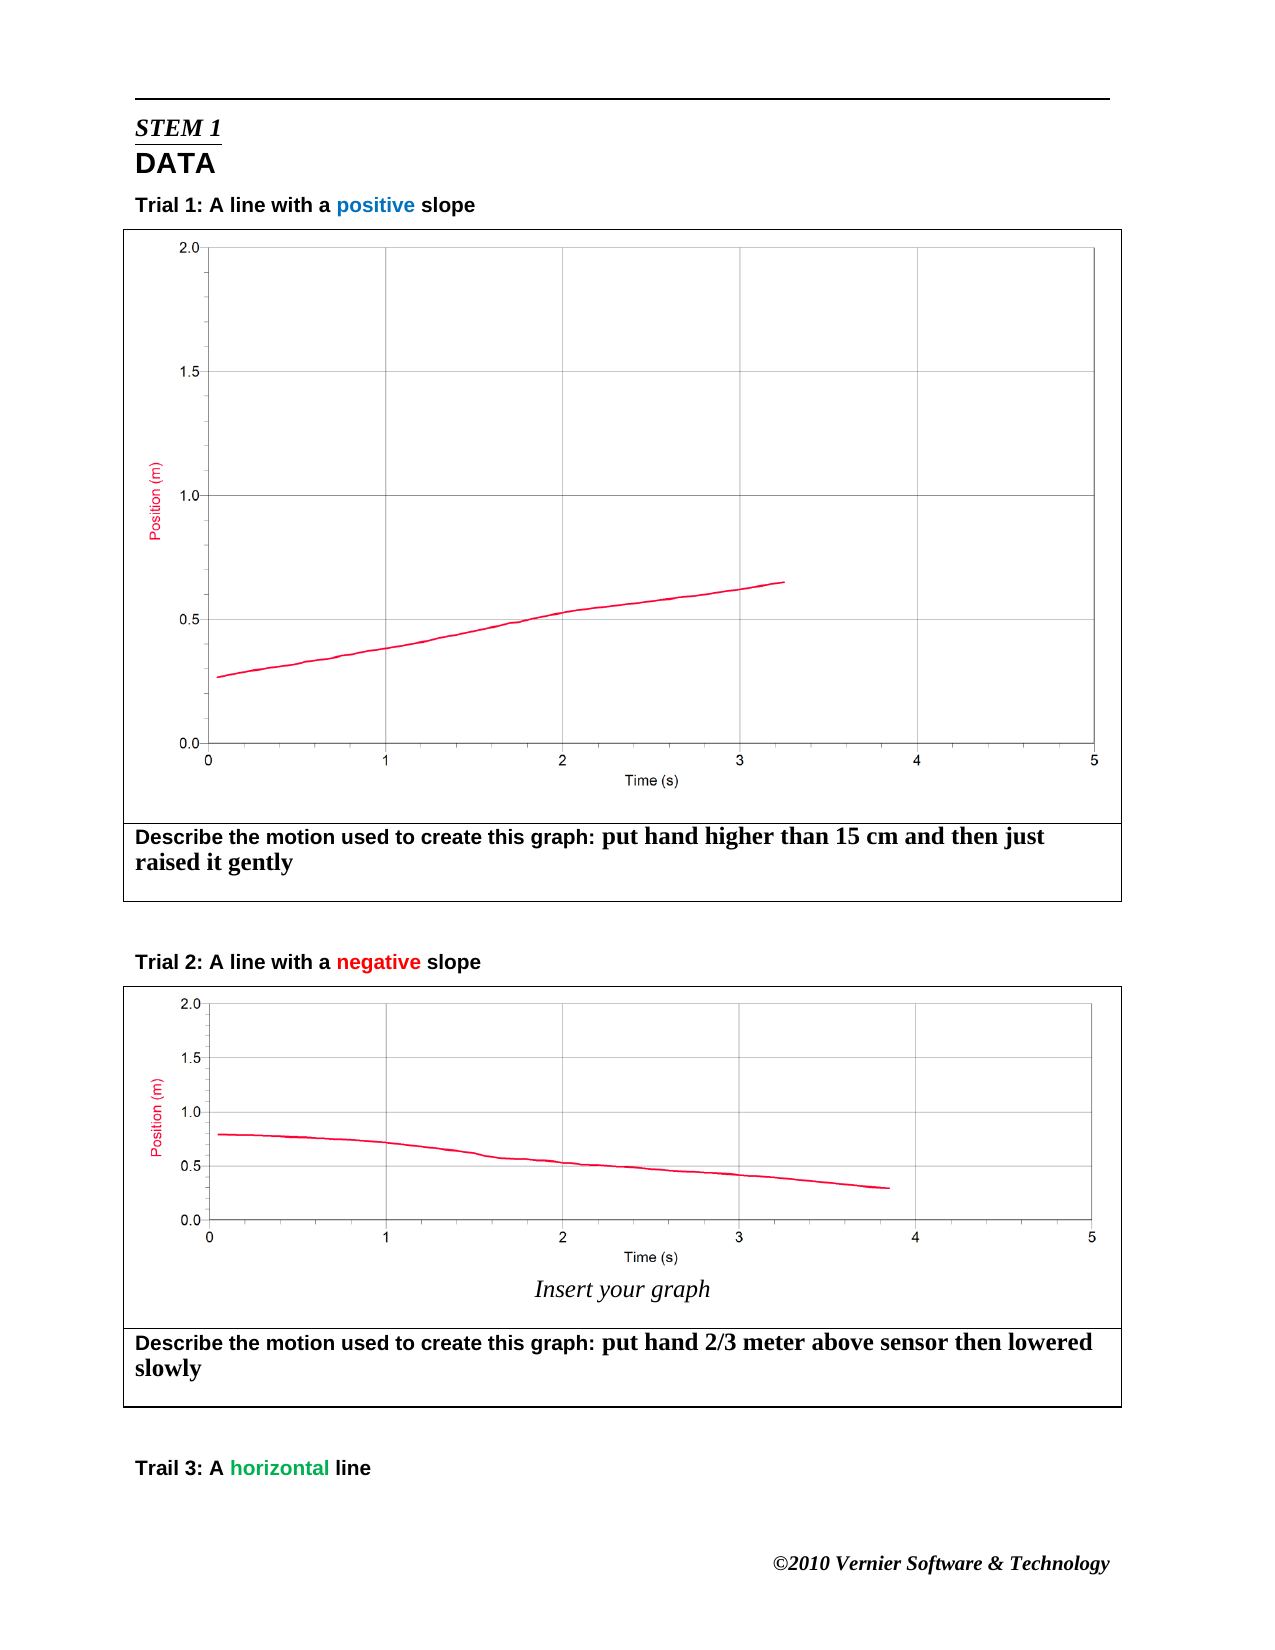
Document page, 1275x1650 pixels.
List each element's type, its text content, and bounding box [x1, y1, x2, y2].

picture [136, 987, 1109, 1275]
table_header Insert your graph [124, 987, 1121, 1328]
text Trial 1: A line with a positive slope [135, 196, 1110, 217]
picture [135, 230, 1110, 798]
text Trial 2: A line with a negative slope [135, 953, 1110, 973]
text Trail 3: A horizontal line [135, 1458, 1110, 1479]
table_header [124, 230, 1121, 822]
table_cell Describe the motion used to create this graph: put hand 2/3 meter above sensor then lowered slowly [124, 1329, 1121, 1406]
table_cell Describe the motion used to create this graph: put hand higher than 15 cm and then just raised it gently [124, 824, 1121, 901]
subtitle Data [135, 150, 1110, 179]
